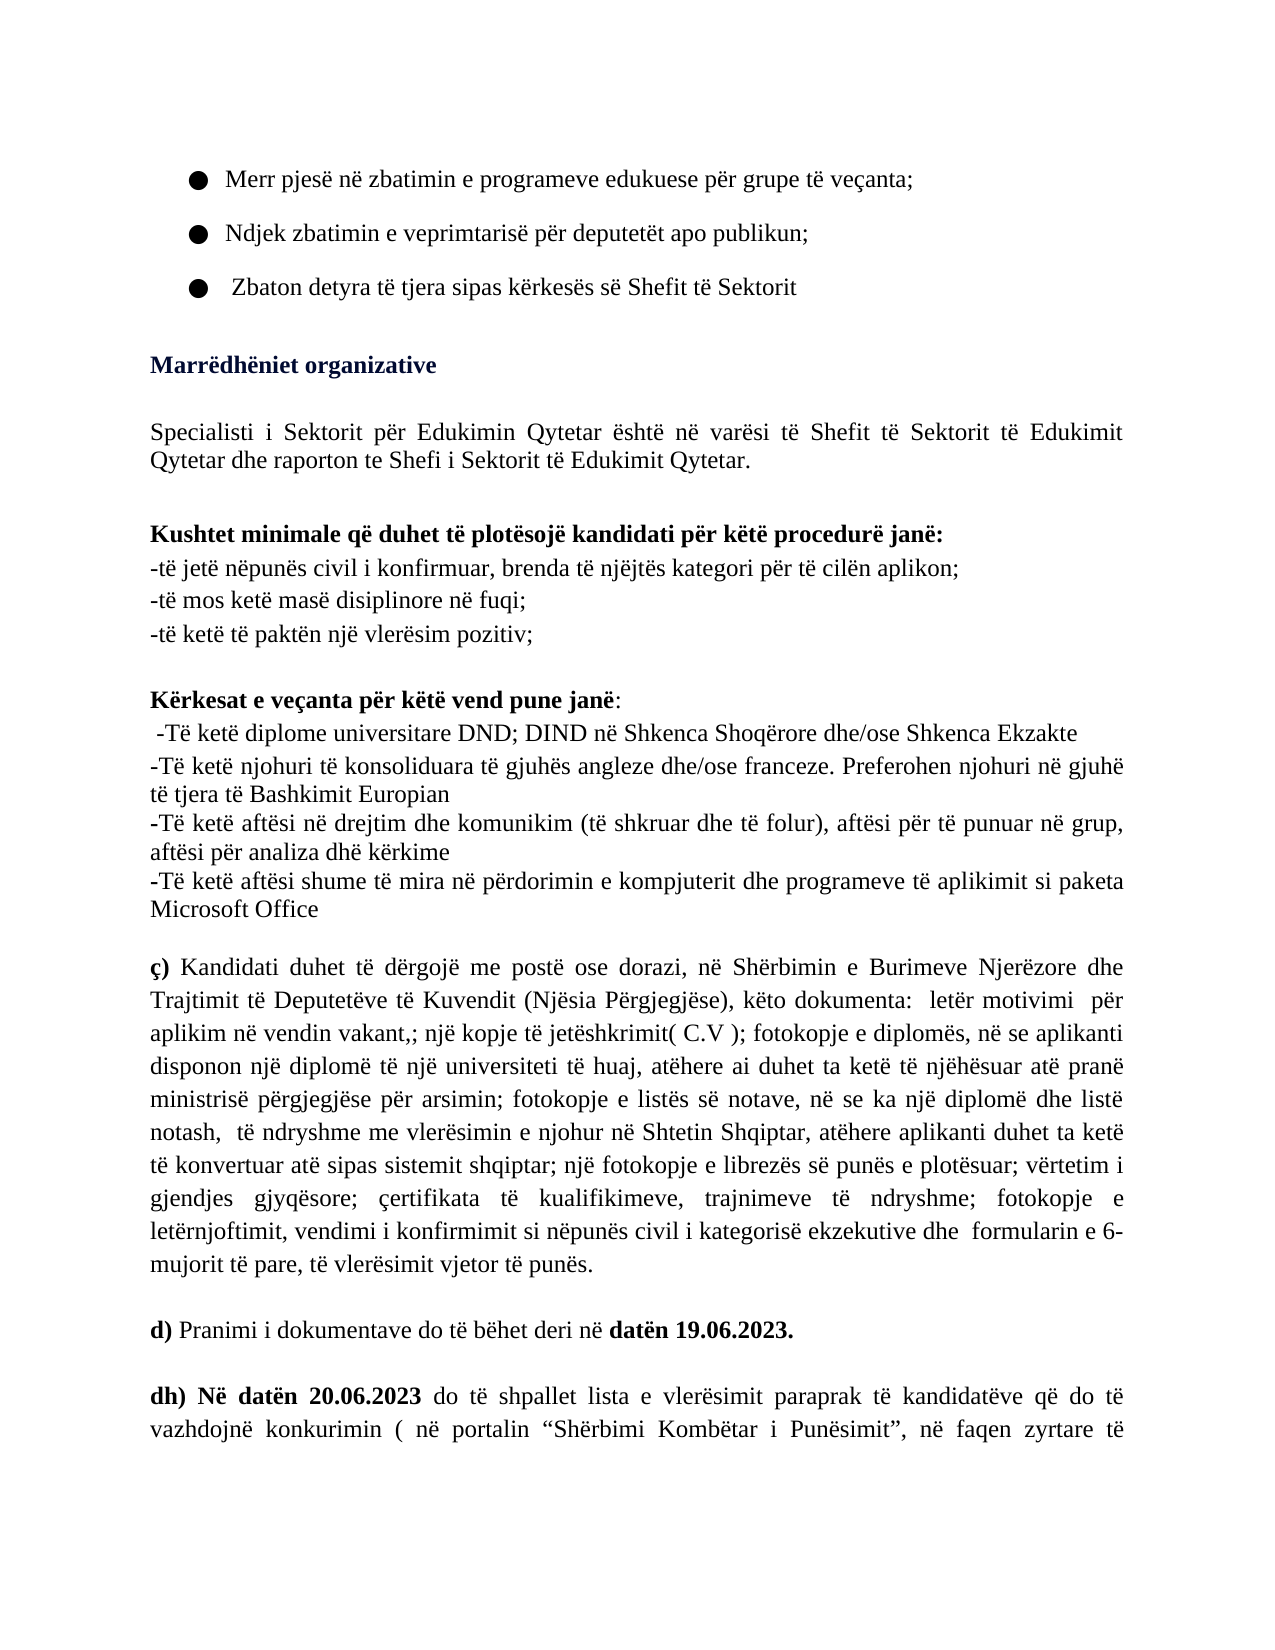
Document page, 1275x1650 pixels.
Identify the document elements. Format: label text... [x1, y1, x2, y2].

text -Të ketë aftësi në drejtim dhe komunikim (të shkruar dhe të folur), aftësi për të punuar në grup, aftësi për analiza dhë kërkime [150, 808, 1125, 866]
text Kushtet minimale që duhet të plotësojë kandidati për këtë procedurë janë: [150, 519, 1125, 548]
list Ndjek zbatimin e veprimtarisë për deputetët apo publikun; [187, 204, 1125, 256]
list Zbaton detyra të tjera sipas kërkesës së Shefit të Sektorit [187, 258, 1125, 310]
text d) Pranimi i dokumentave do të bëhet deri në datën 19.06.2023. [150, 1315, 1125, 1344]
text ç) Kandidati duhet të dërgojë me postë ose dorazi, në Shërbimin e Burimeve Njerëzore dhe Trajtimit të Deputetëve të Kuvendit (Njësia Përgjegjëse), këto dokumenta: letër motivimi për aplikim në vendin vakant,; një kopje të jetëshkrimit( C.V ); fotokopje e diplomës, në se aplikanti disponon një diplomë të një universiteti të huaj, atëhere ai duhet ta ketë të njëhësuar atë pranë ministrisë përgjegjëse për arsimin; fotokopje e listës së notave, në se ka një diplomë dhe listë notash, të ndryshme me vlerësimin e njohur në Shtetin Shqiptar, atëhere aplikanti duhet ta ketë të konvertuar atë sipas sistemit shqiptar; një fotokopje e librezës së punës e plotësuar; vërtetim i gjendjes gjyqësore; çertifikata të kualifikimeve, trajnimeve të ndryshme; fotokopje e letërnjoftimit, vendimi i konfirmimit si nëpunës civil i kategorisë ekzekutive dhe formularin e 6- mujorit të pare, të vlerësimit vjetor të punës. [150, 952, 1125, 1278]
text -Të ketë aftësi shume të mira në përdorimin e kompjuterit dhe programeve të aplikimit si paketa Microsoft Office [150, 866, 1125, 923]
text -Të ketë diplome universitare DND; DIND në Shkenca Shoqërore dhe/ose Shkenca Ekzakte [150, 718, 1125, 746]
text Specialisti i Sektorit për Edukimin Qytetar është në varësi të Shefit të Sektorit të Edukimit Qytetar dhe raporton te Shefi i Sektorit të Edukimit Qytetar. [150, 417, 1125, 474]
text -të ketë të paktën një vlerësim pozitiv; [150, 619, 1125, 647]
list Merr pjesë në zbatimin e programeve edukuese për grupe të veçanta; [187, 150, 1125, 201]
text Marrëdhëniet organizative [150, 350, 1125, 379]
text -Të ketë njohuri të konsoliduara të gjuhës angleze dhe/ose franceze. Preferohen njohuri në gjuhë të tjera të Bashkimit Europian [150, 751, 1125, 808]
text -të mos ketë masë disiplinore në fuqi; [150, 586, 1125, 614]
text Kërkesat e veçanta për këtë vend pune janë: [150, 685, 1125, 713]
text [150, 1381, 1125, 1443]
text -të jetë nëpunës civil i konfirmuar, brenda të njëjtës kategori për të cilën aplikon; [150, 553, 1125, 581]
